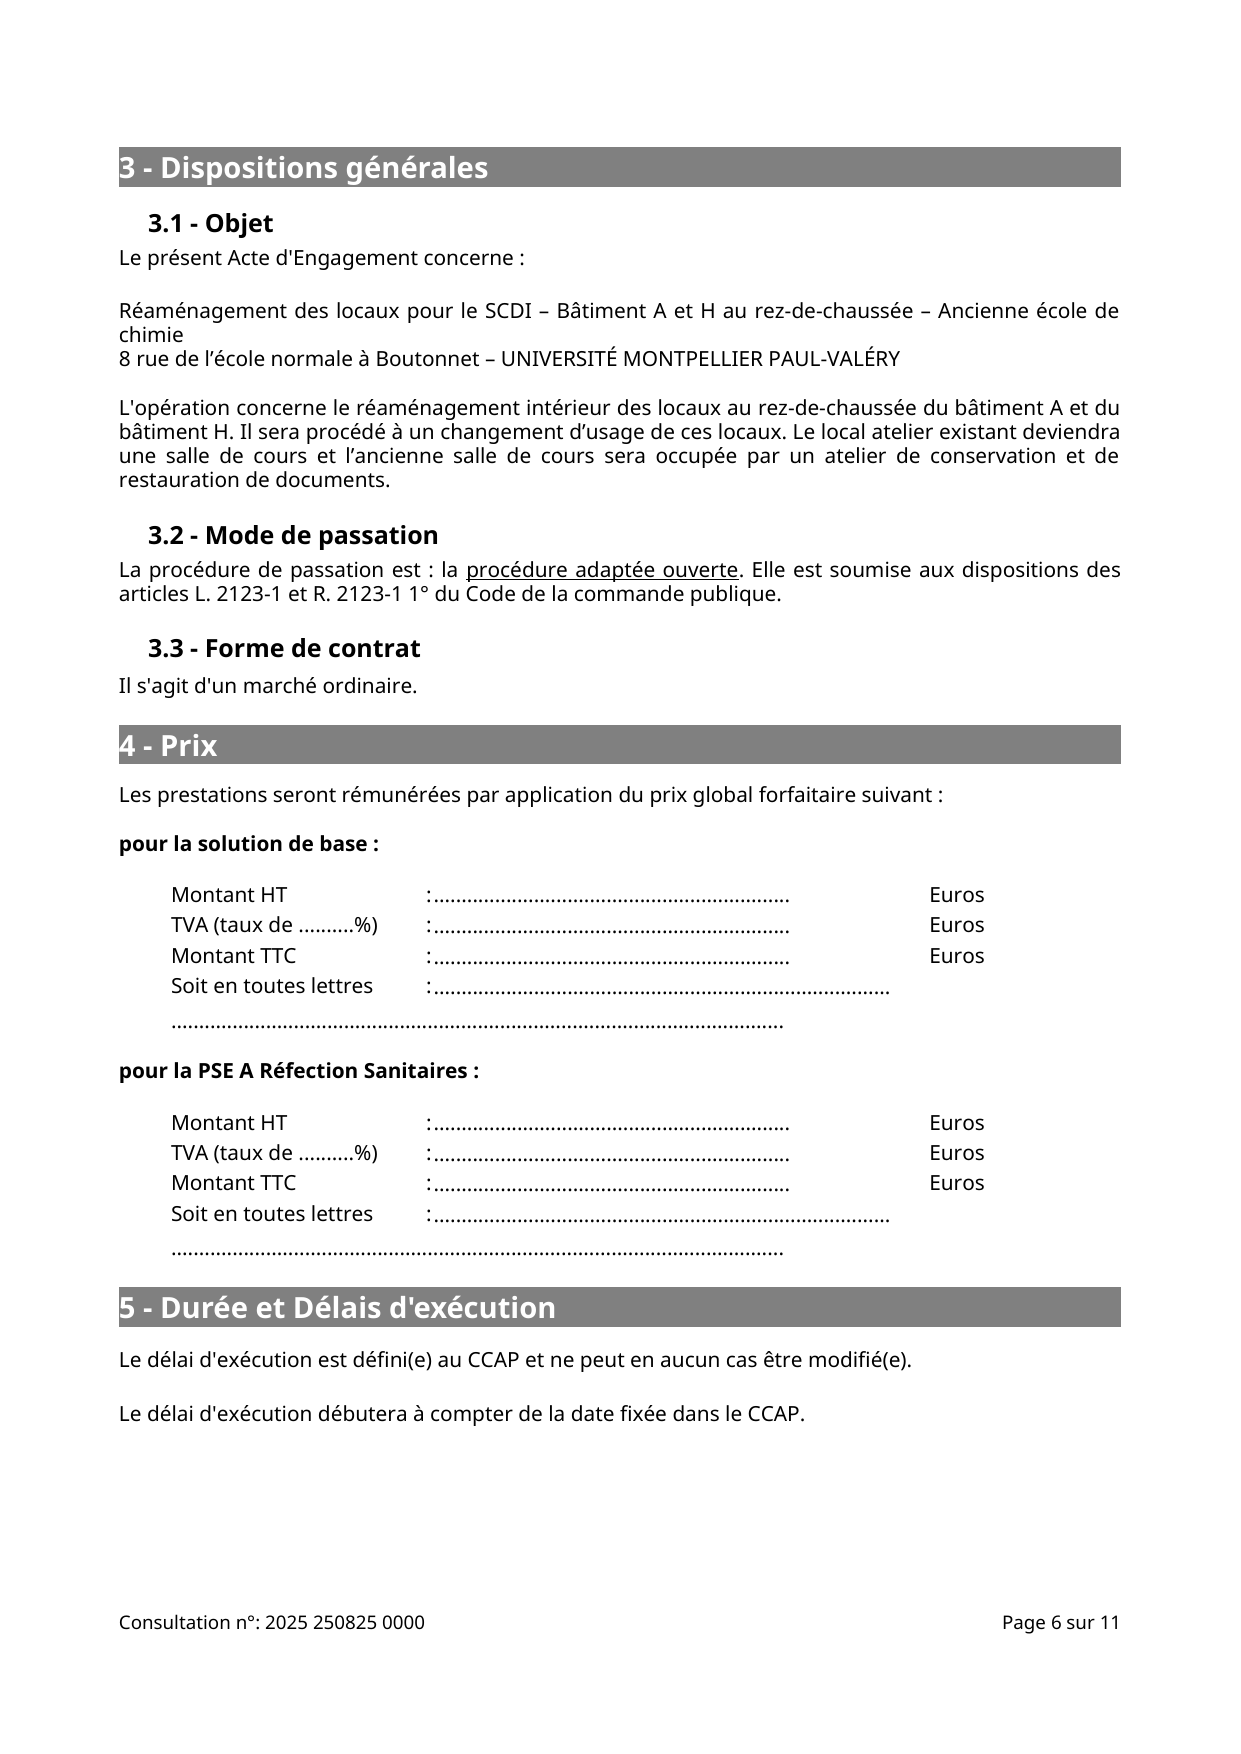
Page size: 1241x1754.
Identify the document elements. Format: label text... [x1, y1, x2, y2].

text 8 rue de l’école normale à Boutonnet – UNIVERSITÉ MONTPELLIER PAUL-VALÉRY [119, 347, 1121, 372]
table_header Montant HT [171, 880, 421, 910]
text Il s'agit d'un marché ordinaire. [119, 671, 1121, 700]
table_cell .................................................................................. [433, 971, 1067, 1002]
text L'opération concerne le réaménagement intérieur des locaux au rez-de-chaussée du bâtiment A et du bâtiment H. Il sera procédé à un changement d’usage de ces locaux. Le local atelier existant deviendra une salle de cours et l’ancienne salle de cours sera occupée par un atelier de conservation et de restauration de documents. [119, 396, 1121, 492]
table_cell Euros [929, 941, 1067, 971]
table_cell Montant TTC [171, 1169, 421, 1199]
subtitle 5 - Durée et Délais d'exécution [119, 1287, 1121, 1327]
table_header ................................................................ [433, 1108, 929, 1138]
subtitle 3 - Dispositions générales [119, 147, 1121, 187]
text Réaménagement des locaux pour le SCDI – Bâtiment A et H au rez-de-chaussée – Ancienne école de chimie [119, 299, 1121, 347]
table_cell .................................................................................. [433, 1199, 1067, 1229]
subtitle 3.1 - Objet [148, 206, 1121, 240]
text La procédure de passation est : la procédure adaptée ouverte. Elle est soumise aux dispositions des articles L. 2123-1 et R. 2123-1 1° du Code de la commande publique. [119, 558, 1121, 606]
table_cell ................................................................ [433, 1138, 929, 1168]
text .............................................................................................................. [171, 1006, 1067, 1034]
table_cell Euros [929, 1138, 1067, 1168]
text Le présent Acte d'Engagement concerne : [119, 246, 1121, 270]
table_cell ................................................................ [433, 910, 929, 941]
table_cell Euros [929, 1169, 1067, 1199]
table_cell Soit en toutes lettres [171, 1199, 421, 1229]
text pour la PSE A Réfection Sanitaires : [119, 1059, 1121, 1083]
text pour la solution de base : [119, 832, 1121, 856]
table_cell TVA (taux de ..........%) [171, 910, 421, 941]
table_header Montant HT [171, 1108, 421, 1138]
table_header Euros [929, 880, 1067, 910]
table_cell TVA (taux de ..........%) [171, 1138, 421, 1168]
text .............................................................................................................. [171, 1233, 1067, 1262]
table_cell Soit en toutes lettres [171, 971, 421, 1002]
table_cell Montant TTC [171, 941, 421, 971]
subtitle 4 - Prix [119, 725, 1121, 764]
table_header Euros [929, 1108, 1067, 1138]
table_cell ................................................................ [433, 941, 929, 971]
text Le délai d'exécution est défini(e) au CCAP et ne peut en aucun cas être modifié(e). [119, 1345, 1121, 1374]
subtitle 3.2 - Mode de passation [148, 517, 1121, 552]
text Les prestations seront rémunérées par application du prix global forfaitaire suivant : [119, 783, 1121, 807]
table_header ................................................................ [433, 880, 929, 910]
table_cell Euros [929, 910, 1067, 941]
table_cell ................................................................ [433, 1169, 929, 1199]
subtitle 3.3 - Forme de contrat [148, 631, 1121, 665]
text Le délai d'exécution débutera à compter de la date fixée dans le CCAP. [119, 1399, 1121, 1427]
